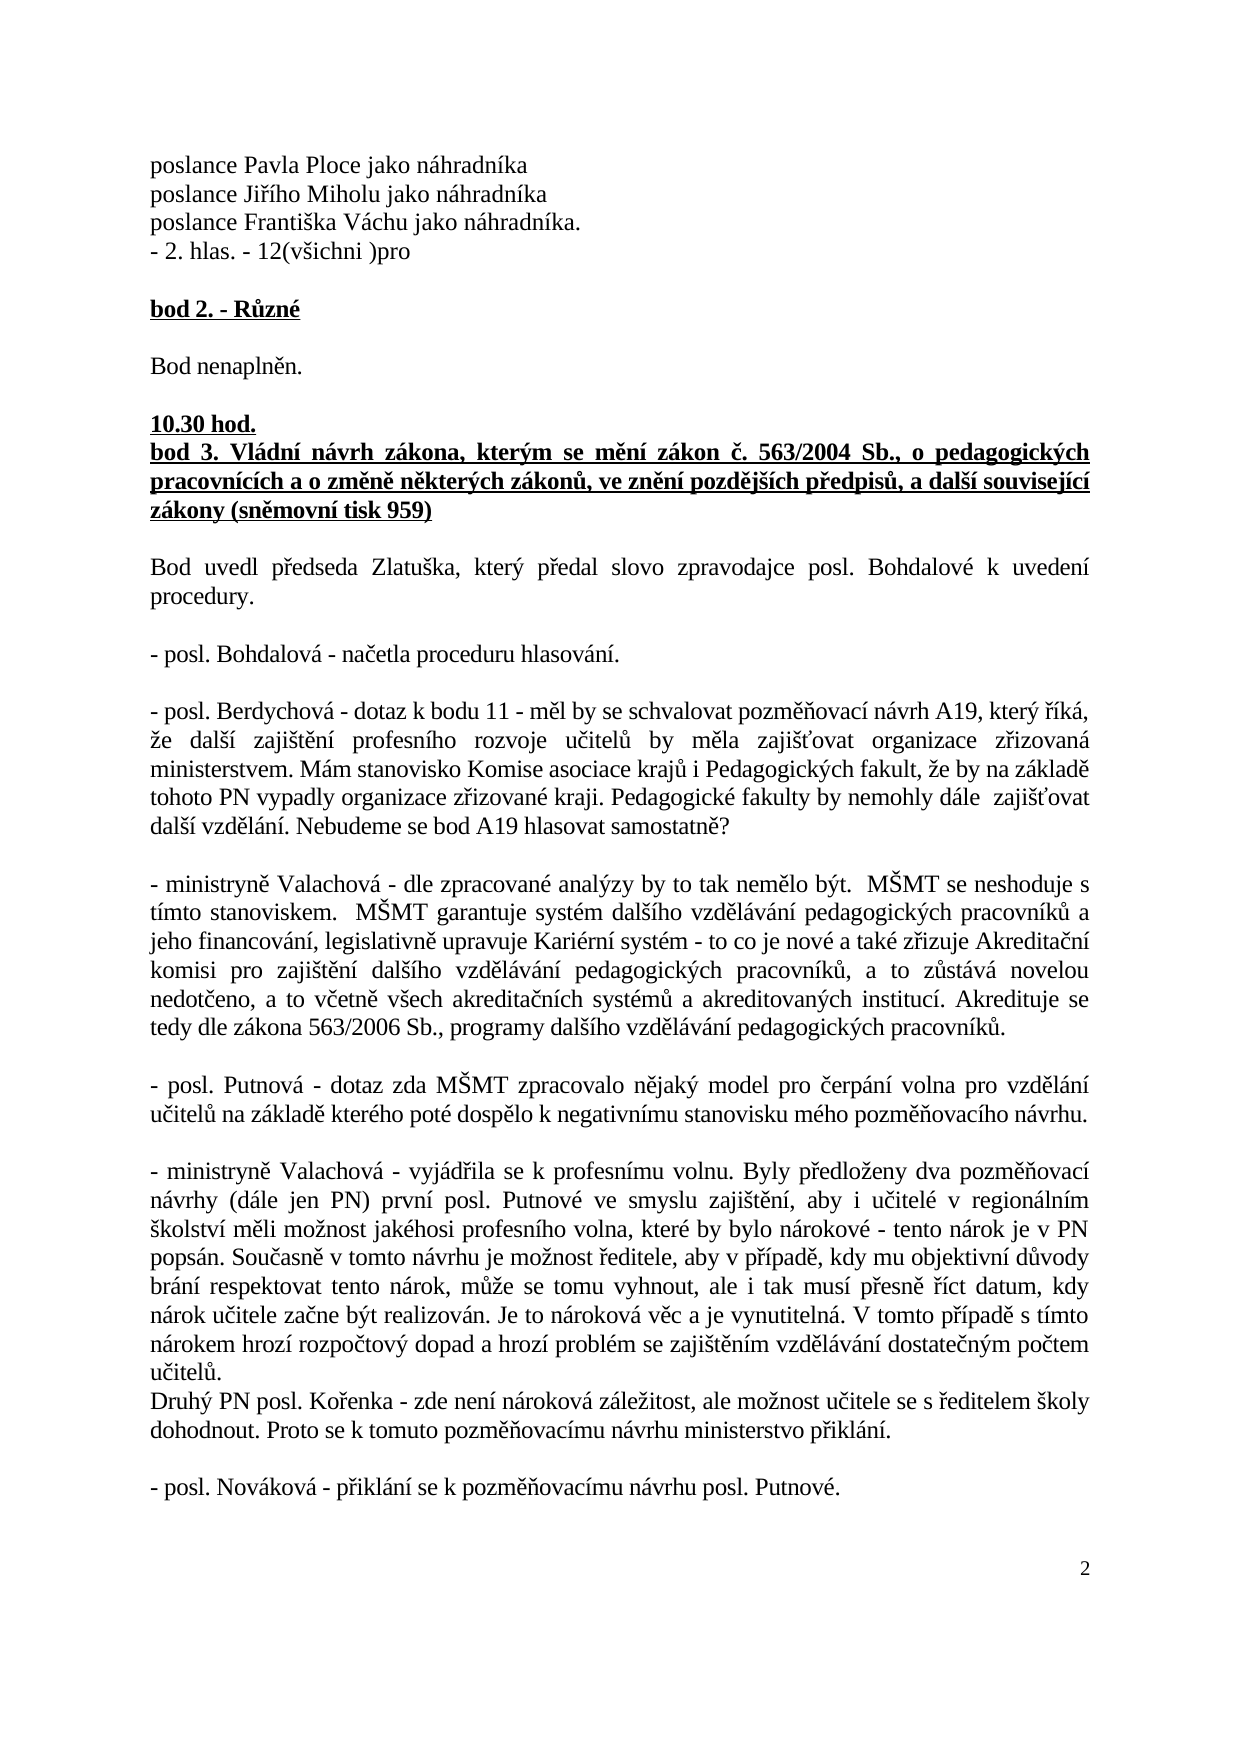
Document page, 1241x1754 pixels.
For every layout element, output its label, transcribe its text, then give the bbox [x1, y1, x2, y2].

text poslance Pavla Ploce jako náhradníka [150, 150, 1090, 179]
text 10.30 hod. [150, 409, 1090, 437]
text bod 3. Vládní návrh zákona, kterým se mění zákon č. 563/2004 Sb., o pedagogických pracovnících a o změně některých zákonů, ve znění pozdějších předpisů, a další související zákony (sněmovní tisk 959) [150, 493, 1090, 524]
text - posl. Berdychová - dotaz k bodu 11 - měl by se schvalovat pozměňovací návrh A19, který říká, že další zajištění profesního rozvoje učitelů by měla zajišťovat organizace zřizovaná ministerstvem. Mám stanovisko Komise asociace krajů i Pedagogických fakult, že by na základě tohoto PN vypadly organizace zřizované kraji. Pedagogické fakulty by nemohly dále zajišťovat další vzdělání. Nebudeme se bod A19 hlasovat samostatně? [150, 696, 1090, 840]
text - posl. Putnová - dotaz zda MŠMT zpracovalo nějaký model pro čerpání volna pro vzdělání učitelů na základě kterého poté dospělo k negativnímu stanovisku mého pozměňovacího návrhu. [150, 1070, 1090, 1127]
text poslance Jiřího Miholu jako náhradníka [150, 179, 1090, 207]
text - ministryně Valachová - dle zpracované analýzy by to tak nemělo být. MŠMT se neshoduje s tímto stanoviskem. MŠMT garantuje systém dalšího vzdělávání pedagogických pracovníků a jeho financování, legislativně upravuje Kariérní systém - to co je nové a také zřizuje Akreditační komisi pro zajištění dalšího vzdělávání pedagogických pracovníků, a to zůstává novelou nedotčeno, a to včetně všech akreditačních systémů a akreditovaných institucí. Akredituje se tedy dle zákona 563/2006 Sb., programy dalšího vzdělávání pedagogických pracovníků. [150, 869, 1090, 1041]
text bod 2. - Různé [150, 294, 1090, 322]
text - 2. hlas. - 12(všichni )pro [150, 236, 1090, 265]
text - posl. Bohdalová - načetla proceduru hlasování. [150, 639, 1090, 667]
text - ministryně Valachová - vyjádřila se k profesnímu volnu. Byly předloženy dva pozměňovací návrhy (dále jen PN) první posl. Putnové ve smyslu zajištění, aby i učitelé v regionálním školství měli možnost jakéhosi profesního volna, které by bylo nárokové - tento nárok je v PN popsán. Současně v tomto návrhu je možnost ředitele, aby v případě, kdy mu objektivní důvody brání respektovat tento nárok, může se tomu vyhnout, ale i tak musí přesně říct datum, kdy nárok učitele začne být realizován. Je to nároková věc a je vynutitelná. V tomto případě s tímto nárokem hrozí rozpočtový dopad a hrozí problém se zajištěním vzdělávání dostatečným počtem učitelů. [150, 1156, 1090, 1386]
text Bod uvedl předseda Zlatuška, který předal slovo zpravodajce posl. Bohdalové k uvedení procedury. [150, 552, 1090, 610]
text poslance Františka Váchu jako náhradníka. [150, 207, 1090, 236]
text - posl. Nováková - přiklání se k pozměňovacímu návrhu posl. Putnové. [150, 1472, 1090, 1501]
text Bod nenaplněn. [150, 351, 1090, 380]
text Druhý PN posl. Kořenka - zde není nároková záležitost, ale možnost učitele se s ředitelem školy dohodnout. Proto se k tomuto pozměňovacímu návrhu ministerstvo přiklání. [150, 1386, 1090, 1444]
text bod 3. Vládní návrh zákona, kterým se mění zákon č. 563/2004 Sb., o pedagogických pracovnících a o změně některých zákonů, ve znění pozdějších předpisů, a další související zákony (sněmovní tisk 959) [150, 437, 1090, 462]
text bod 3. Vládní návrh zákona, kterým se mění zákon č. 563/2004 Sb., o pedagogických pracovnících a o změně některých zákonů, ve znění pozdějších předpisů, a další související zákony (sněmovní tisk 959) [150, 464, 1090, 491]
